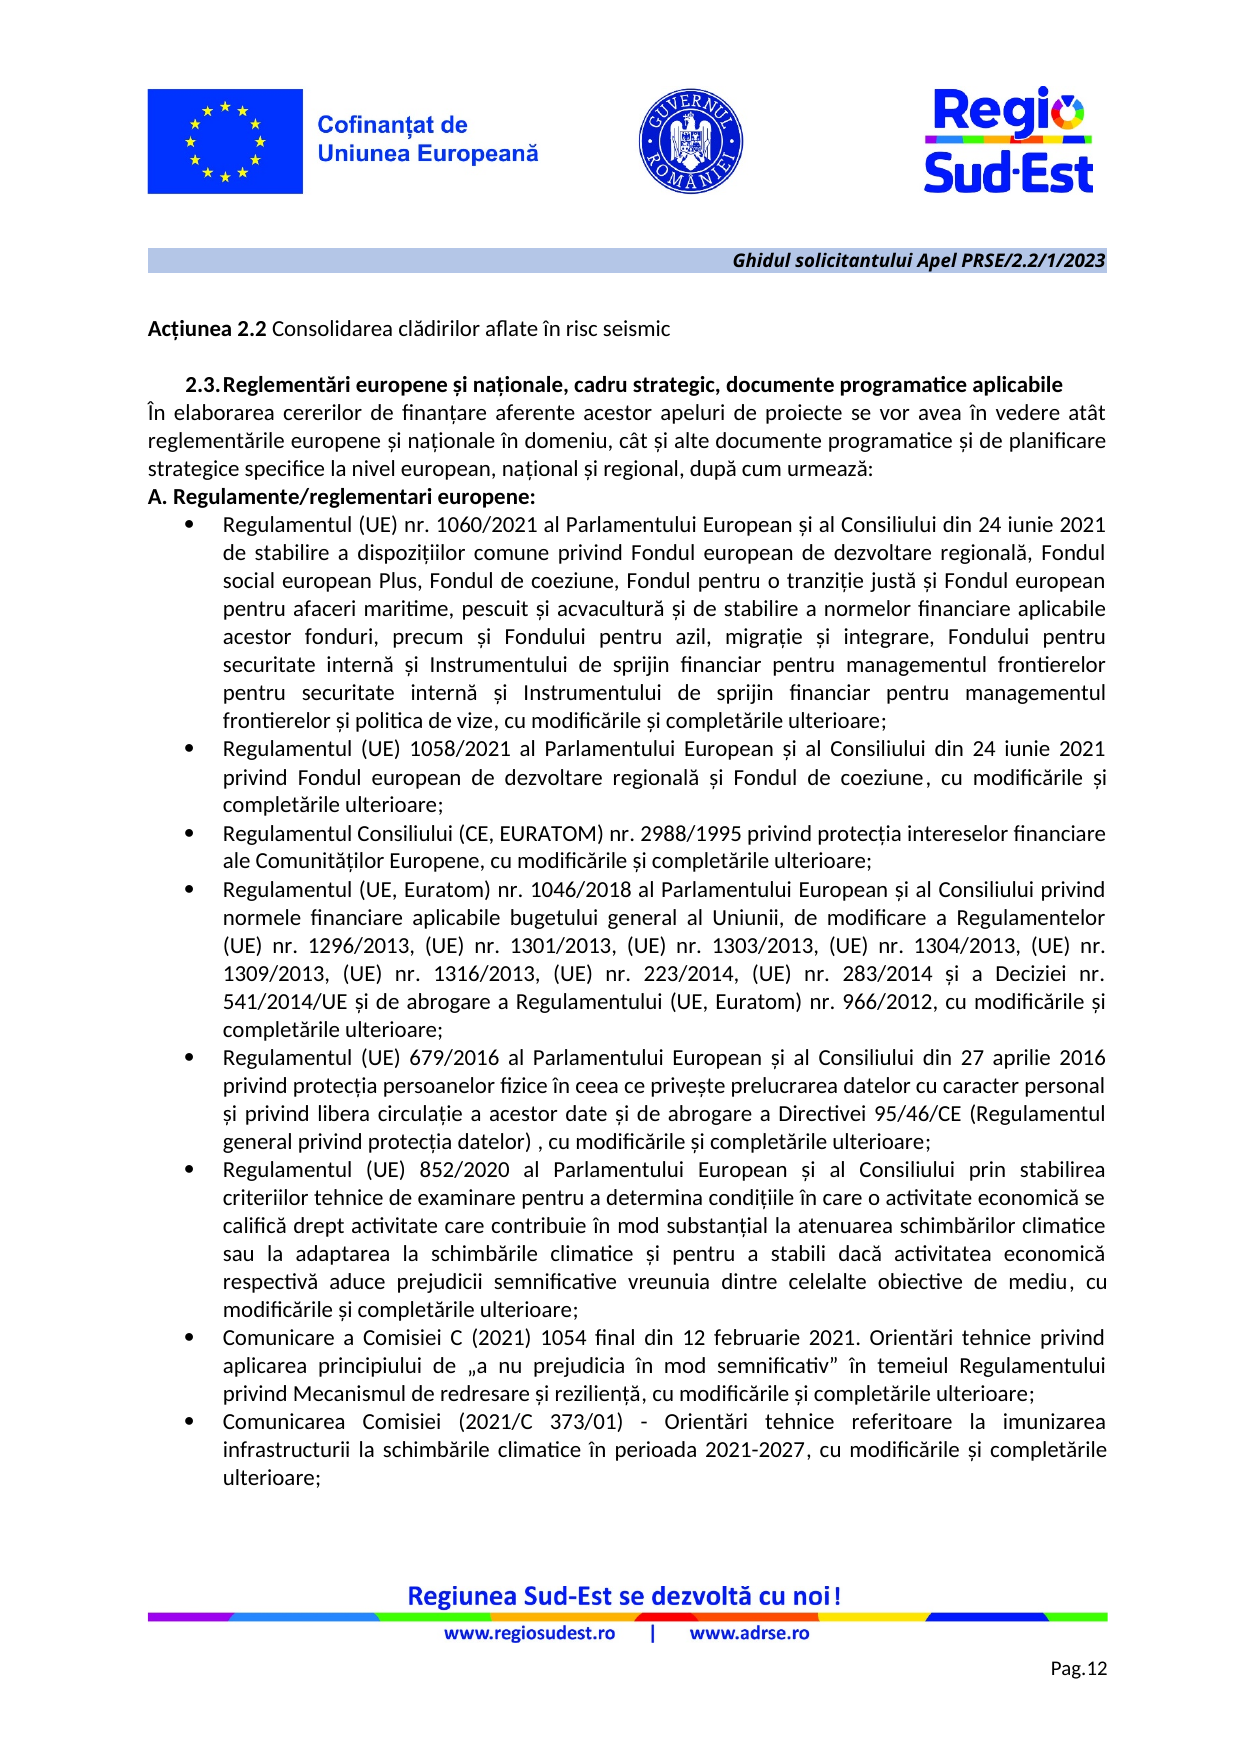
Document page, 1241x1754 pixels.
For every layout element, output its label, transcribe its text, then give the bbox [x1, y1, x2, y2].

list Regulamentul (UE) nr. 1060/2021 al Parlamentului European și al Consiliului din 24 iunie 2021 de stabilire a dispozițiilor comune privind Fondul european de dezvoltare regională, Fondul social european Plus, Fondul de coeziune, Fondul pentru o tranziție justă și Fondul european pentru afaceri maritime, pescuit și acvacultură și de stabilire a normelor financiare aplicabile acestor fonduri, precum și Fondului pentru azil, migrație și integrare, Fondului pentru securitate internă și Instrumentului de sprijin financiar pentru managementul frontierelor pentru securitate internă și Instrumentului de sprijin financiar pentru managementul frontierelor și politica de vize, cu modificările și completările ulterioare; [185, 510, 1107, 734]
picture [147, 86, 1093, 195]
list Comunicare a Comisiei C (2021) 1054 final din 12 februarie 2021. Orientări tehnice privind aplicarea principiului de „a nu prejudicia în mod semnificativ” în temeiul Regulamentului privind Mecanismul de redresare și reziliență, cu modificările și completările ulterioare; [185, 1323, 1107, 1407]
list Regulamentul (UE) 852/2020 al Parlamentului European și al Consiliului prin stabilirea criteriilor tehnice de examinare pentru a determina condițiile în care o activitate economică se califică drept activitate care contribuie în mod substanțial la atenuarea schimbărilor climatice sau la adaptarea la schimbările climatice și pentru a stabili dacă activitatea economică respectivă aduce prejudicii semnificative vreunuia dintre celelalte obiective de mediu, cu modificările și completările ulterioare; [185, 1155, 1107, 1323]
list Regulamentul (UE) 679/2016 al Parlamentului European și al Consiliului din 27 aprilie 2016 privind protecția persoanelor fizice în ceea ce privește prelucrarea datelor cu caracter personal și privind libera circulație a acestor date și de abrogare a Directivei 95/46/CE (Regulamentul general privind protecția datelor) , cu modificările și completările ulterioare; [185, 1043, 1107, 1155]
list Regulamentul (UE, Euratom) nr. 1046/2018 al Parlamentului European și al Consiliului privind normele financiare aplicabile bugetului general al Uniunii, de modificare a Regulamentelor (UE) nr. 1296/2013, (UE) nr. 1301/2013, (UE) nr. 1303/2013, (UE) nr. 1304/2013, (UE) nr. 1309/2013, (UE) nr. 1316/2013, (UE) nr. 223/2014, (UE) nr. 283/2014 și a Deciziei nr. 541/2014/UE și de abrogare a Regulamentului (UE, Euratom) nr. 966/2012, cu modificările și completările ulterioare; [185, 875, 1107, 1043]
text În elaborarea cererilor de finanțare aferente acestor apeluri de proiecte se vor avea în vedere atât reglementările europene şi naţionale în domeniu, cât şi alte documente programatice şi de planificare strategice specifice la nivel european, naţional şi regional, după cum urmează: [148, 398, 1107, 482]
list Regulamentul (UE) 1058/2021 al Parlamentului European și al Consiliului din 24 iunie 2021 privind Fondul european de dezvoltare regională și Fondul de coeziune, cu modificările și completările ulterioare; [185, 734, 1107, 819]
list Comunicarea Comisiei (2021/C 373/01) - Orientări tehnice referitoare la imunizarea infrastructurii la schimbările climatice în perioada 2021-2027, cu modificările și completările ulterioare; [185, 1407, 1107, 1491]
text A. Regulamente/reglementari europene: [148, 482, 1107, 510]
list Regulamentul Consiliului (CE, EURATOM) nr. 2988/1995 privind protecția intereselor financiare ale Comunităților Europene, cu modificările și completările ulterioare; [185, 819, 1107, 875]
subtitle Reglementări europene și naționale, cadru strategic, documente programatice aplicabile [185, 370, 1107, 398]
text Acțiunea 2.2 Consolidarea clădirilor aflate în risc seismic [148, 314, 1107, 342]
picture [147, 1586, 1108, 1643]
